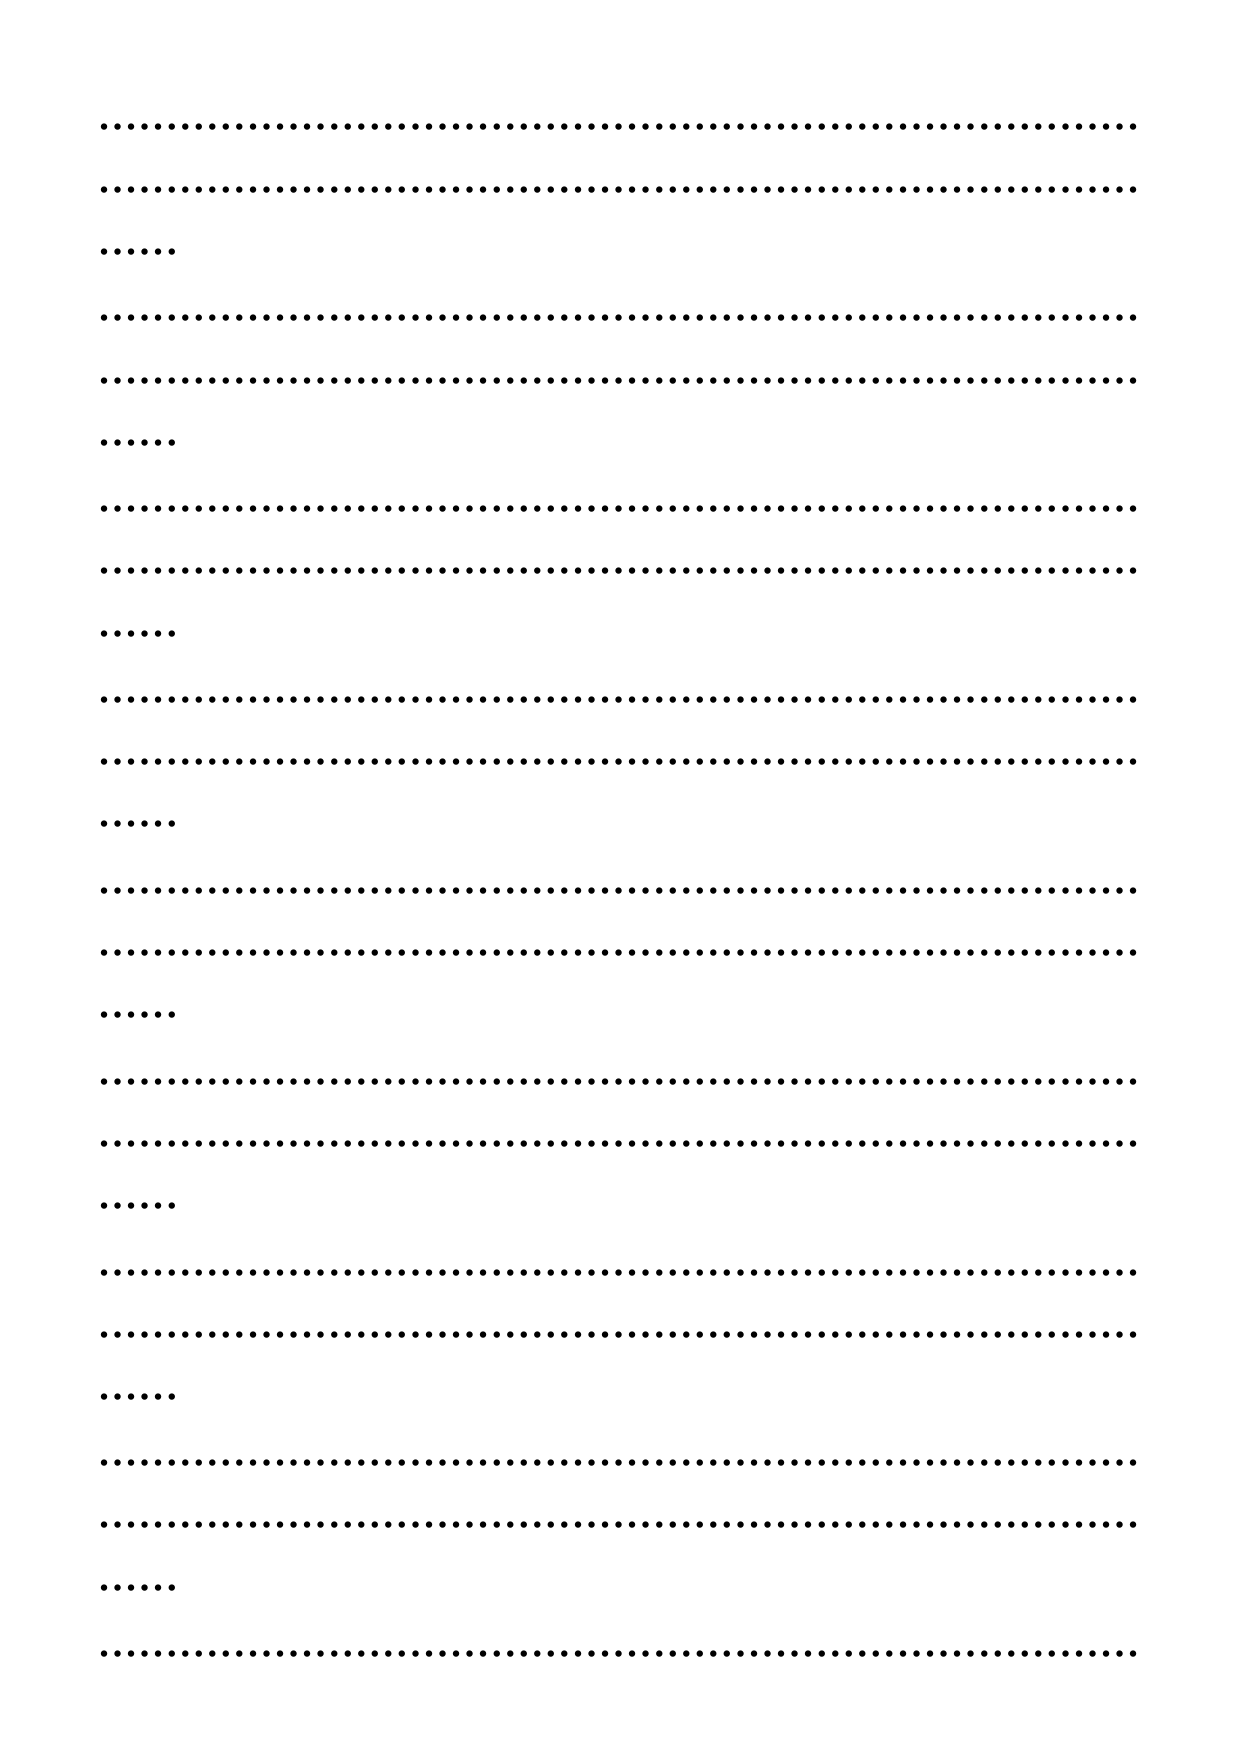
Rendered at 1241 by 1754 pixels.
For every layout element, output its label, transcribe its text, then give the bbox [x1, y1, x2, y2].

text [97, 79, 1148, 266]
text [97, 1606, 1148, 1668]
